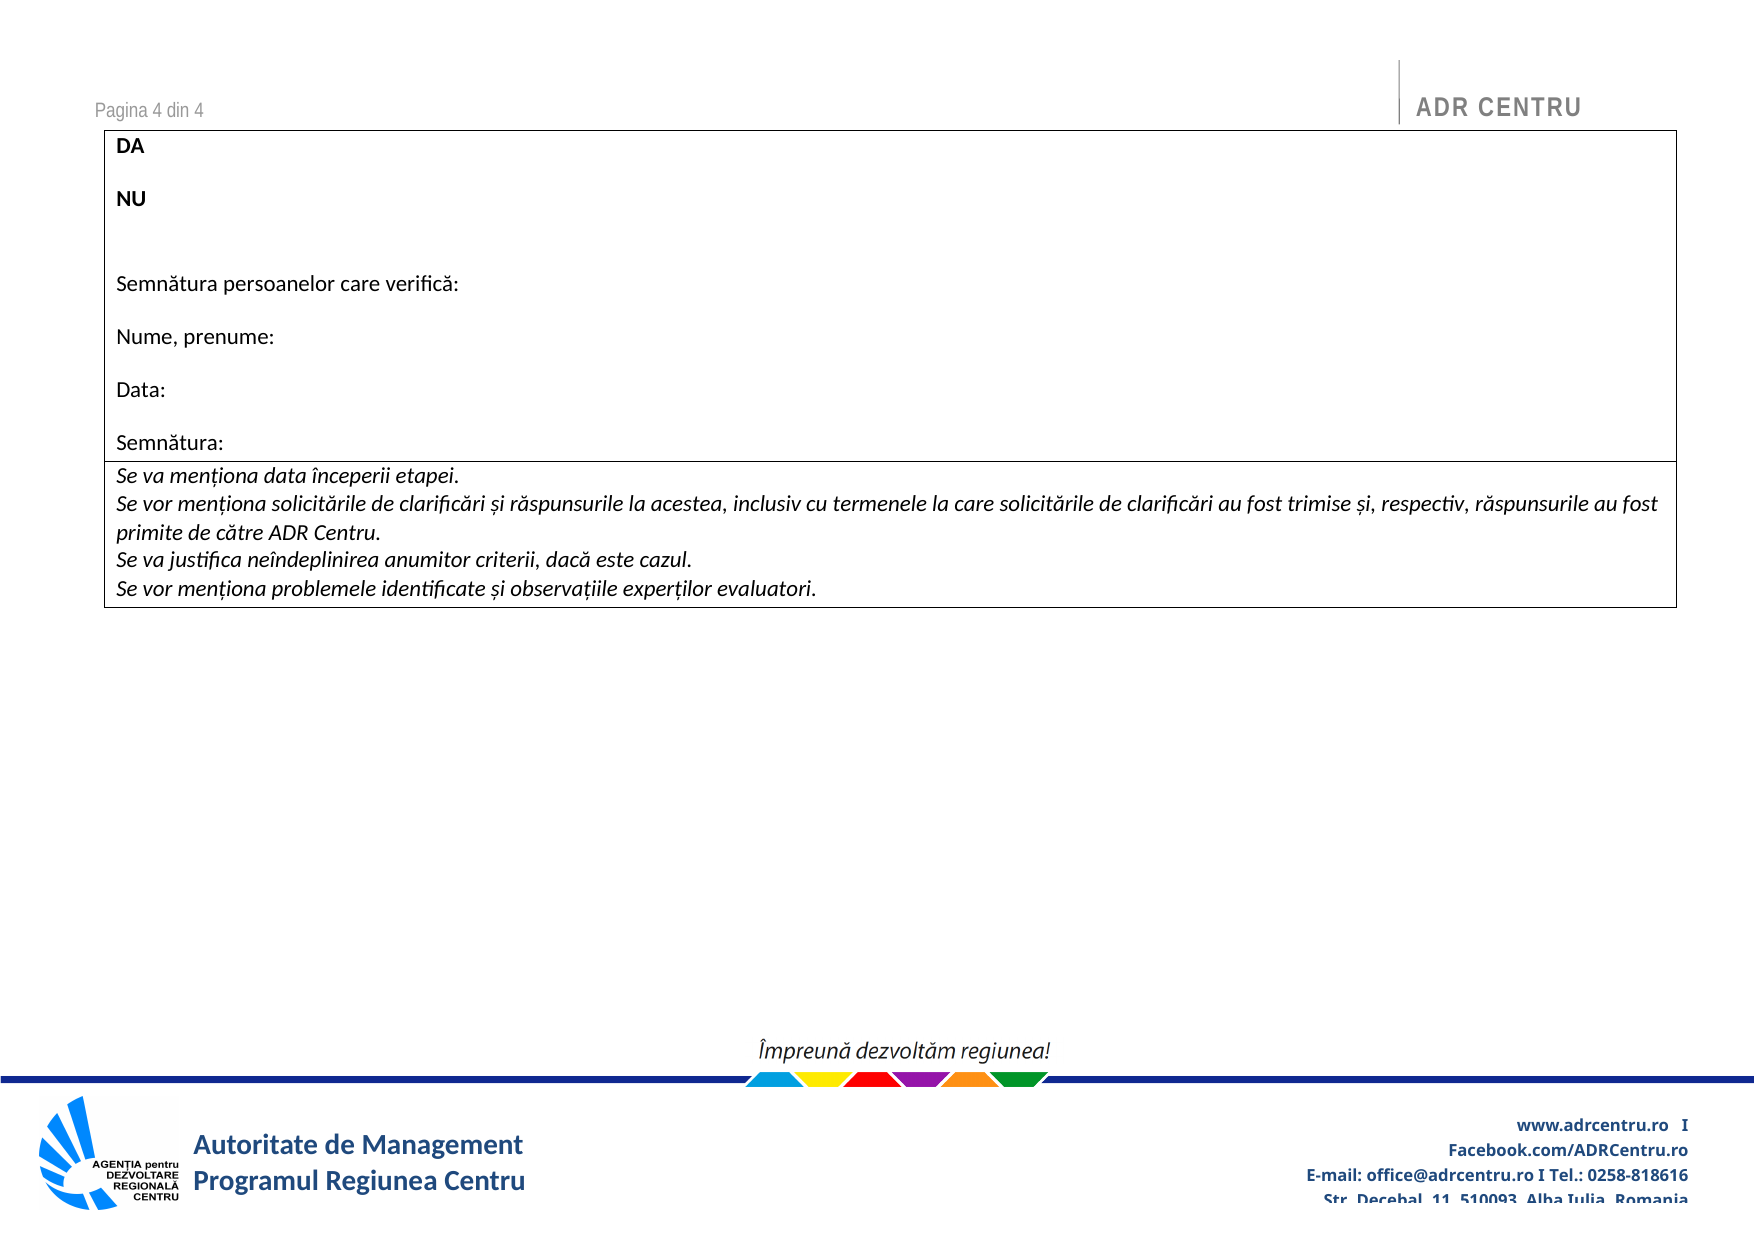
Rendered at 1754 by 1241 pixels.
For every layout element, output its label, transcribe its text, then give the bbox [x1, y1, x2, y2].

picture [0, 1072, 758, 1087]
picture [39, 1096, 179, 1210]
picture [745, 1037, 1064, 1064]
table_cell Se va menționa data începerii etapei. Se vor menționa solicitările de clarificări și răspunsurile la acestea, inclusiv cu termenele la care solicitările de clarificări au fost trimise și, respectiv, răspunsurile au fost primite de către ADR Centru. Se va justifica neîndeplinirea anumitor criterii, dacă este cazul. Se vor menționa problemele identificate și observațiile experților evaluatori. [105, 462, 1676, 607]
picture [791, 1072, 1754, 1087]
